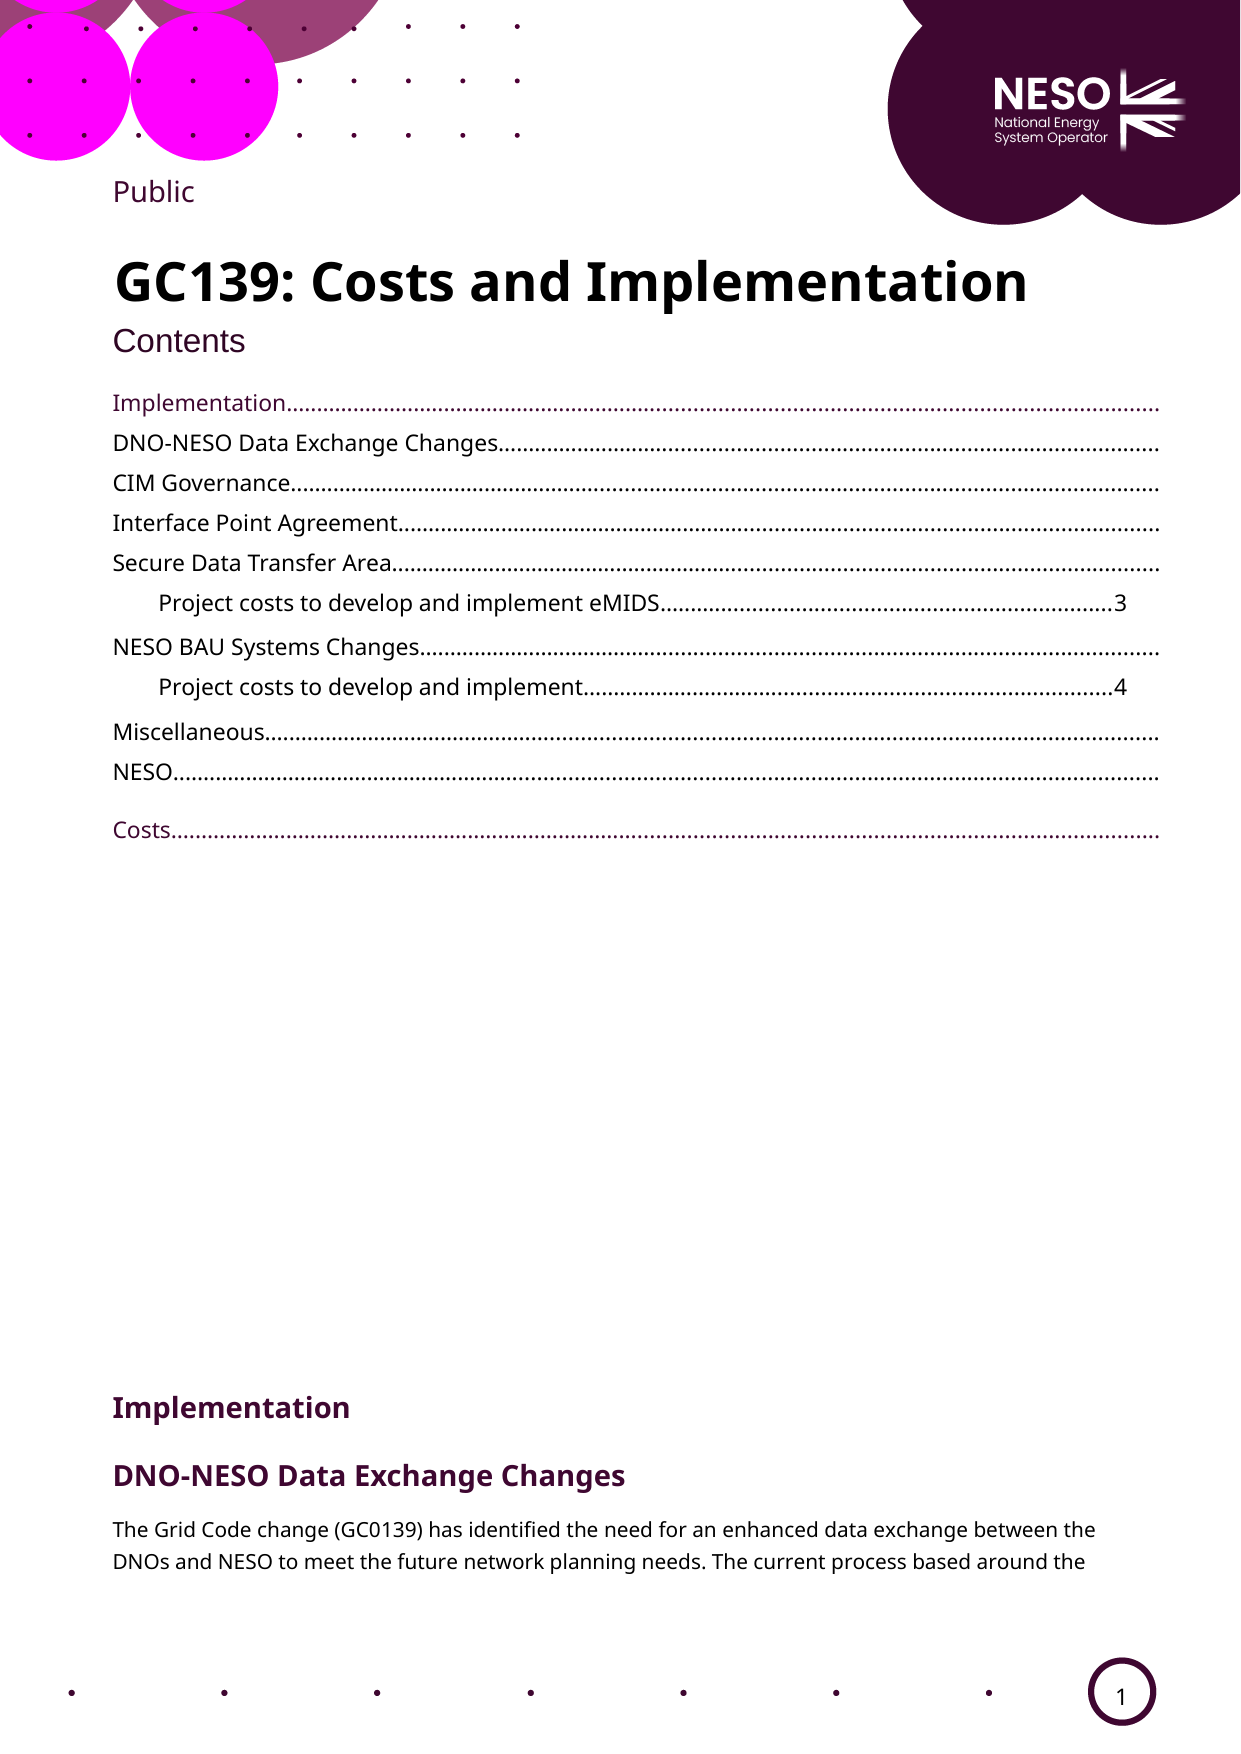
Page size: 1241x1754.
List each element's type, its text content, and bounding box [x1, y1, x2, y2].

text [112, 1515, 1128, 1576]
subtitle DNO-NESO Data Exchange Changes [112, 1455, 1128, 1495]
picture [0, 0, 1241, 1753]
title GC139: Costs and Implementation [114, 244, 1193, 318]
subtitle Implementation [112, 1388, 1128, 1427]
